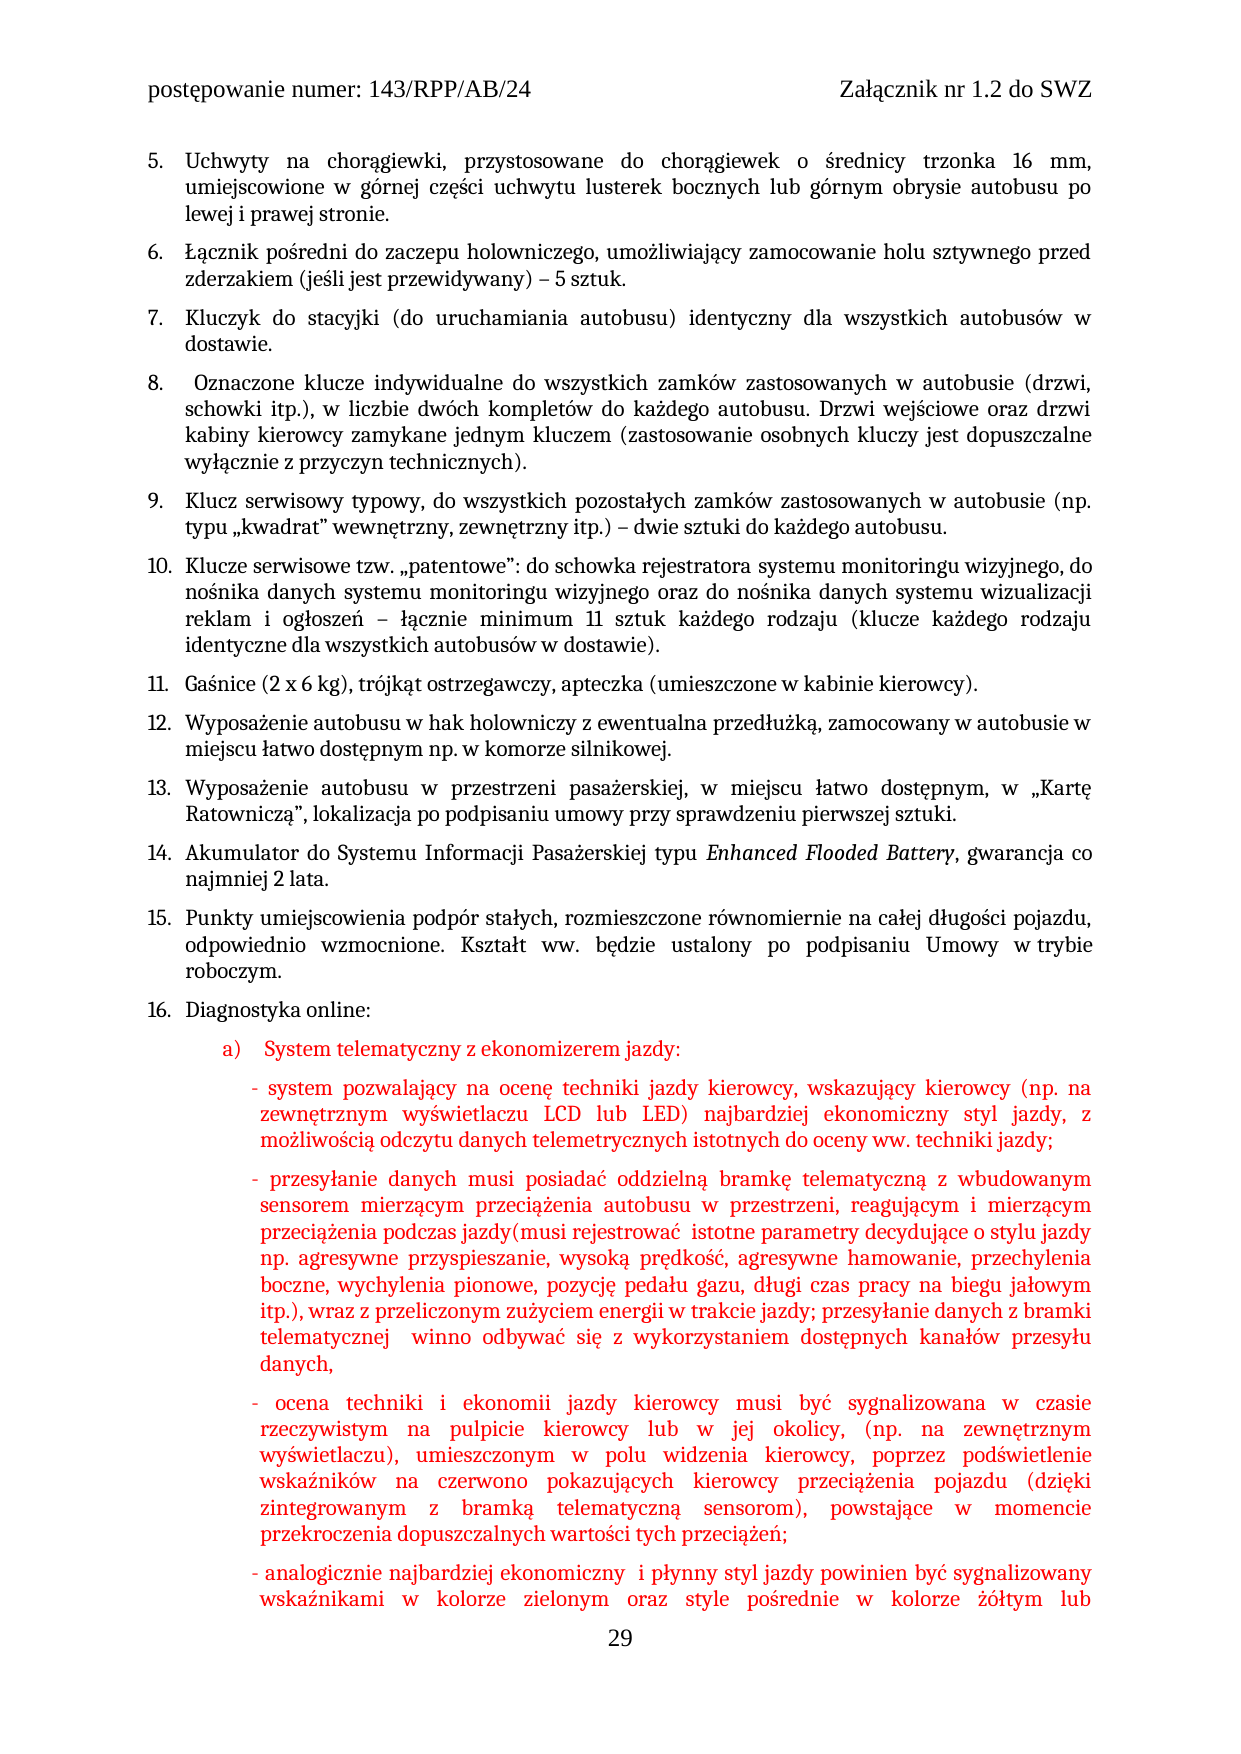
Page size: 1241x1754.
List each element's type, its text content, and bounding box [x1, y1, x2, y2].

list Kluczyk do stacyjki (do uruchamiania autobusu) identyczny dla wszystkich autobusów w dostawie. [148, 304, 1093, 357]
list Punkty umiejscowienia podpór stałych, rozmieszczone równomiernie na całej długości pojazdu, odpowiednio wzmocnione. Kształt ww. będzie ustalony po podpisaniu Umowy w trybie roboczym. [148, 905, 1093, 984]
list Akumulator do Systemu Informacji Pasażerskiej typu Enhanced Flooded Battery, gwarancja co najmniej 2 lata. [148, 840, 1093, 893]
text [251, 1560, 1093, 1613]
list Klucze serwisowe tzw. „patentowe”: do schowka rejestratora systemu monitoringu wizyjnego, do nośnika danych systemu monitoringu wizyjnego oraz do nośnika danych systemu wizualizacji reklam i ogłoszeń – łącznie minimum 11 sztuk każdego rodzaju (klucze każdego rodzaju identyczne dla wszystkich autobusów w dostawie). [148, 553, 1093, 658]
list System telematyczny z ekonomizerem jazdy: [222, 1036, 1093, 1062]
list Wyposażenie autobusu w hak holowniczy z ewentualna przedłużką, zamocowany w autobusie w miejscu łatwo dostępnym np. w komorze silnikowej. [148, 709, 1093, 762]
text - ocena techniki i ekonomii jazdy kierowcy musi być sygnalizowana w czasie rzeczywistym na pulpicie kierowcy lub w jej okolicy, (np. na zewnętrznym wyświetlaczu), umieszczonym w polu widzenia kierowcy, poprzez podświetlenie wskaźników na czerwono pokazujących kierowcy przeciążenia pojazdu (dzięki zintegrowanym z bramką telematyczną sensorom), powstające w momencie przekroczenia dopuszczalnych wartości tych przeciążeń; [251, 1389, 1093, 1547]
list Uchwyty na chorągiewki, przystosowane do chorągiewek o średnicy trzonka 16 mm, umiejscowione w górnej części uchwytu lusterek bocznych lub górnym obrysie autobusu po lewej i prawej stronie. [148, 148, 1093, 227]
list Oznaczone klucze indywidualne do wszystkich zamków zastosowanych w autobusie (drzwi, schowki itp.), w liczbie dwóch kompletów do każdego autobusu. Drzwi wejściowe oraz drzwi kabiny kierowcy zamykane jednym kluczem (zastosowanie osobnych kluczy jest dopuszczalne wyłącznie z przyczyn technicznych). [148, 369, 1093, 475]
text - przesyłanie danych musi posiadać oddzielną bramkę telematyczną z wbudowanym sensorem mierzącym przeciążenia autobusu w przestrzeni, reagującym i mierzącym przeciążenia podczas jazdy(musi rejestrować istotne parametry decydujące o stylu jazdy np. agresywne przyspieszanie, wysoką prędkość, agresywne hamowanie, przechylenia boczne, wychylenia pionowe, pozycję pedału gazu, długi czas pracy na biegu jałowym itp.), wraz z przeliczonym zużyciem energii w trakcie jazdy; przesyłanie danych z bramki telematycznej winno odbywać się z wykorzystaniem dostępnych kanałów przesyłu danych, [251, 1166, 1093, 1377]
list Diagnostyka online: [148, 997, 1093, 1023]
list Klucz serwisowy typowy, do wszystkich pozostałych zamków zastosowanych w autobusie (np. typu „kwadrat” wewnętrzny, zewnętrzny itp.) – dwie sztuki do każdego autobusu. [148, 487, 1093, 540]
list Wyposażenie autobusu w przestrzeni pasażerskiej, w miejscu łatwo dostępnym, w „Kartę Ratowniczą”, lokalizacja po podpisaniu umowy przy sprawdzeniu pierwszej sztuki. [148, 775, 1093, 827]
list Łącznik pośredni do zaczepu holowniczego, umożliwiający zamocowanie holu sztywnego przed zderzakiem (jeśli jest przewidywany) – 5 sztuk. [148, 239, 1093, 292]
list Gaśnice (2 x 6 kg), trójkąt ostrzegawczy, apteczka (umieszczone w kabinie kierowcy). [148, 671, 1093, 697]
text - system pozwalający na ocenę techniki jazdy kierowcy, wskazujący kierowcy (np. na zewnętrznym wyświetlaczu LCD lub LED) najbardziej ekonomiczny styl jazdy, z możliwością odczytu danych telemetrycznych istotnych do oceny ww. techniki jazdy; [251, 1074, 1093, 1153]
